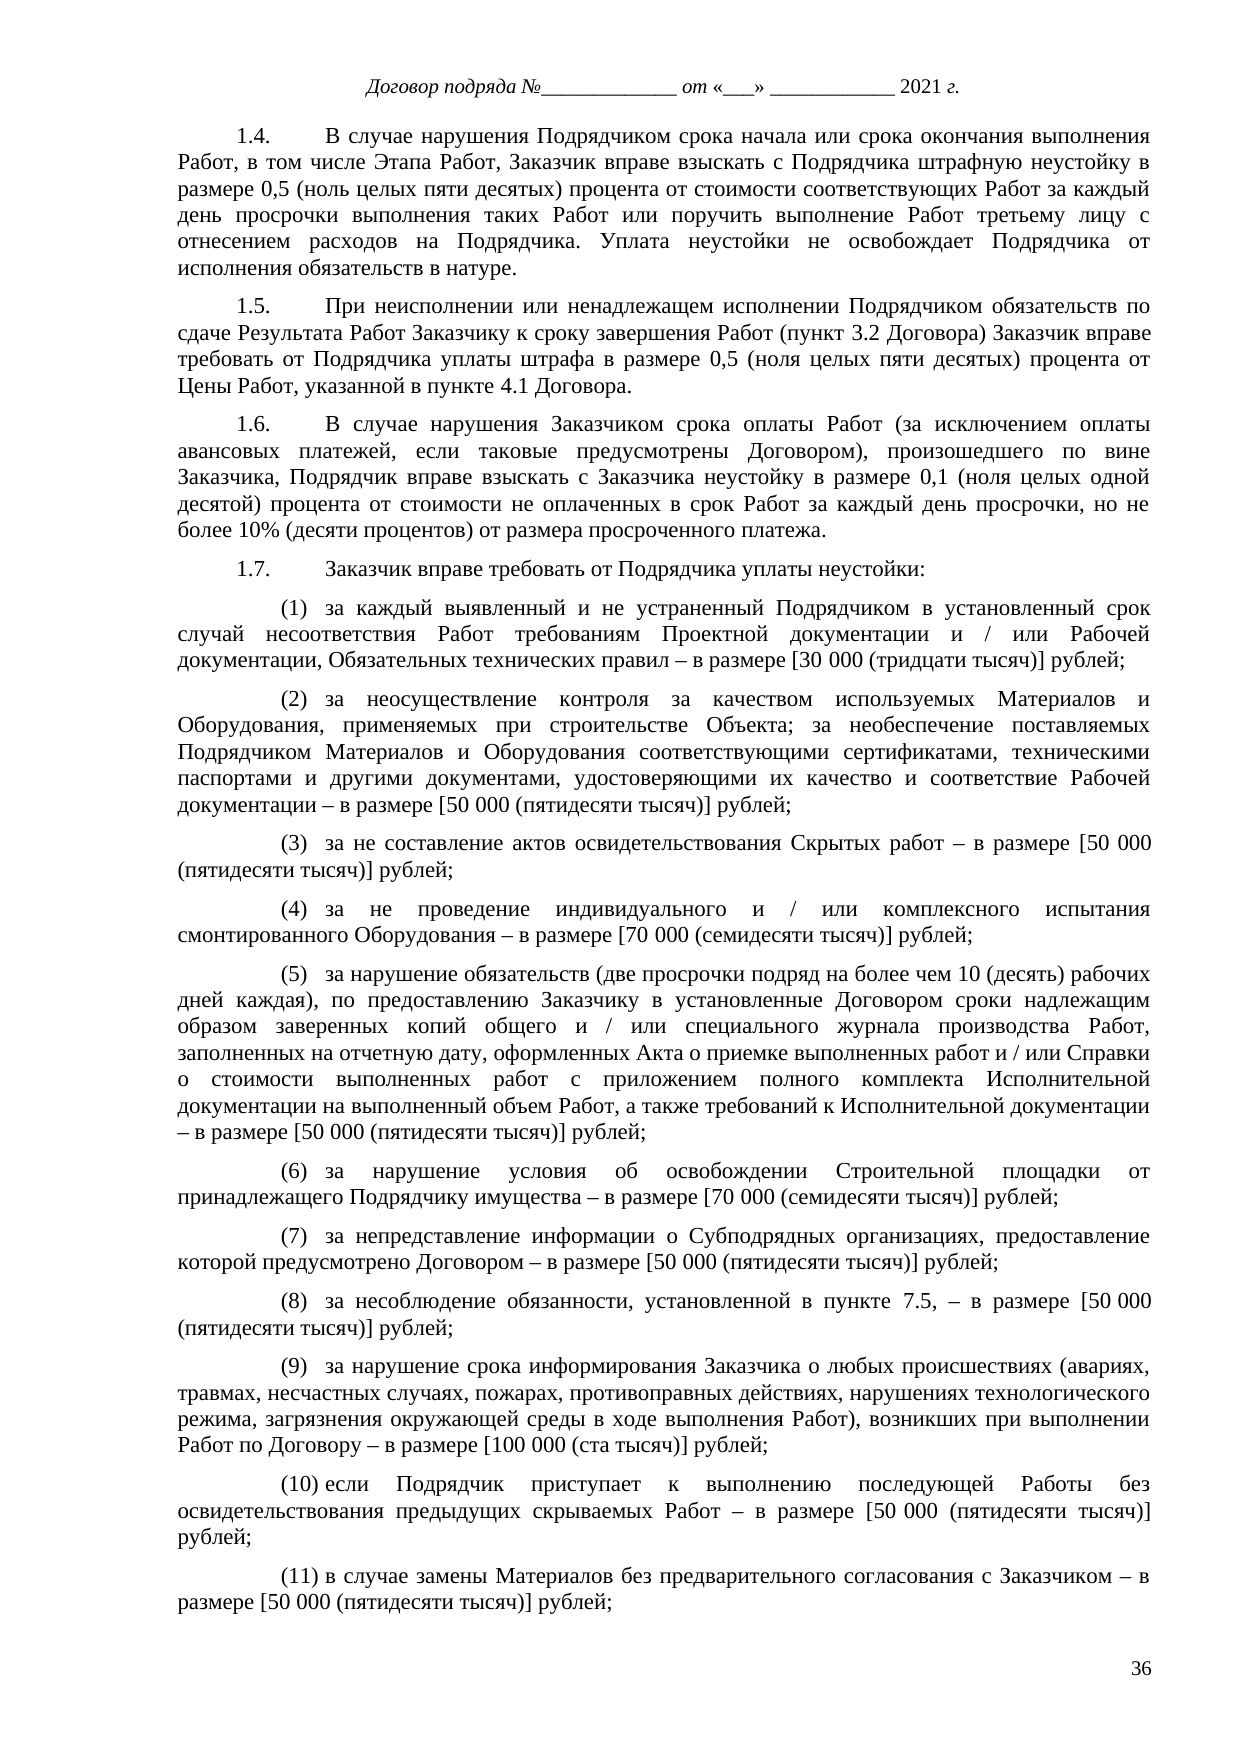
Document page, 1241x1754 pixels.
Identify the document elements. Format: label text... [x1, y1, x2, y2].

text за нарушение условия об освобождении Строительной площадки от принадлежащего Подрядчику имущества – в размере [70 000 (семидесяти тысяч)] рублей; [177, 1157, 1152, 1209]
text за несоблюдение обязанности, установленной в пункте 12.5, – в размере [50 000 (пятидесяти тысяч)] рублей; [177, 1287, 1152, 1340]
text в случае замены Материалов без предварительного согласования с Заказчиком – в размере [50 000 (пятидесяти тысяч)] рублей; [177, 1562, 1152, 1615]
text за не проведение индивидуального и / или комплексного испытания смонтированного Оборудования – в размере [70 000 (семидесяти тысяч)] рублей; [177, 895, 1152, 947]
text В случае нарушения Подрядчиком срока начала или срока окончания выполнения Работ, в том числе Этапа Работ, Заказчик вправе взыскать с Подрядчика штрафную неустойку в размере 0,5 (ноль целых пяти десятых) процента от стоимости соответствующих Работ за каждый день просрочки выполнения таких Работ или поручить выполнение Работ третьему лицу с отнесением расходов на Подрядчика. Уплата неустойки не освобождает Подрядчика от исполнения обязательств в натуре. [177, 122, 1152, 280]
text за нарушение срока информирования Заказчика о любых происшествиях (авариях, травмах, несчастных случаях, пожарах, противоправных действиях, нарушениях технологического режима, загрязнения окружающей среды в ходе выполнения Работ), возникших при выполнении Работ по Договору – в размере [100 000 (ста тысяч)] рублей; [177, 1352, 1152, 1458]
text В случае нарушения Заказчиком срока оплаты Работ (за исключением оплаты авансовых платежей, если таковые предусмотрены Договором), произошедшего по вине Заказчика, Подрядчик вправе взыскать с Заказчика неустойку в размере 0,1 (ноля целых одной десятой) процента от стоимости не оплаченных в срок Работ за каждый день просрочки, но не более 10% (десяти процентов) от размера просроченного платежа. [177, 411, 1152, 542]
text за каждый выявленный и не устраненный Подрядчиком в установленный срок случай несоответствия Работ требованиям Проектной документации и / или Рабочей документации, Обязательных технических правил – в размере [30 000 (тридцати тысяч)] рублей; [177, 594, 1152, 673]
text При неисполнении или ненадлежащем исполнении Подрядчиком обязательств по сдаче Результата Работ Заказчику к сроку завершения Работ (пункт 3.2 Договора) Заказчик вправе требовать от Подрядчика уплаты штрафа в размере 0,5 (ноля целых пяти десятых) процента от Цены Работ, указанной в пункте 4.1 Договора. [177, 293, 1152, 398]
text за нарушение обязательств (две просрочки подряд на более чем 10 (десять) рабочих дней каждая), по предоставлению Заказчику в установленные Договором сроки надлежащим образом заверенных копий общего и / или специального журнала производства Работ, заполненных на отчетную дату, оформленных Акта о приемке выполненных работ и / или Справки о стоимости выполненных работ с приложением полного комплекта Исполнительной документации на выполненный объем Работ, а также требований к Исполнительной документации – в размере [50 000 (пятидесяти тысяч)] рублей; [177, 960, 1152, 1144]
text за не составление актов освидетельствования Скрытых работ – в размере [50 000 (пятидесяти тысяч)] рублей; [177, 829, 1152, 882]
text за непредставление информации о Субподрядных организациях, предоставление которой предусмотрено Договором – в размере [50 000 (пятидесяти тысяч)] рублей; [177, 1222, 1152, 1275]
text за неосуществление контроля за качеством используемых Материалов и Оборудования, применяемых при строительстве Объекта; за необеспечение поставляемых Подрядчиком Материалов и Оборудования соответствующими сертификатами, техническими паспортами и другими документами, удостоверяющими их качество и соответствие Рабочей документации – в размере [50 000 (пятидесяти тысяч)] рублей; [177, 685, 1152, 817]
text Заказчик вправе требовать от Подрядчика уплаты неустойки: [177, 555, 1152, 581]
text если Подрядчик приступает к выполнению последующей Работы без освидетельствования предыдущих скрываемых Работ – в размере [50 000 (пятидесяти тысяч)] рублей; [177, 1470, 1152, 1549]
